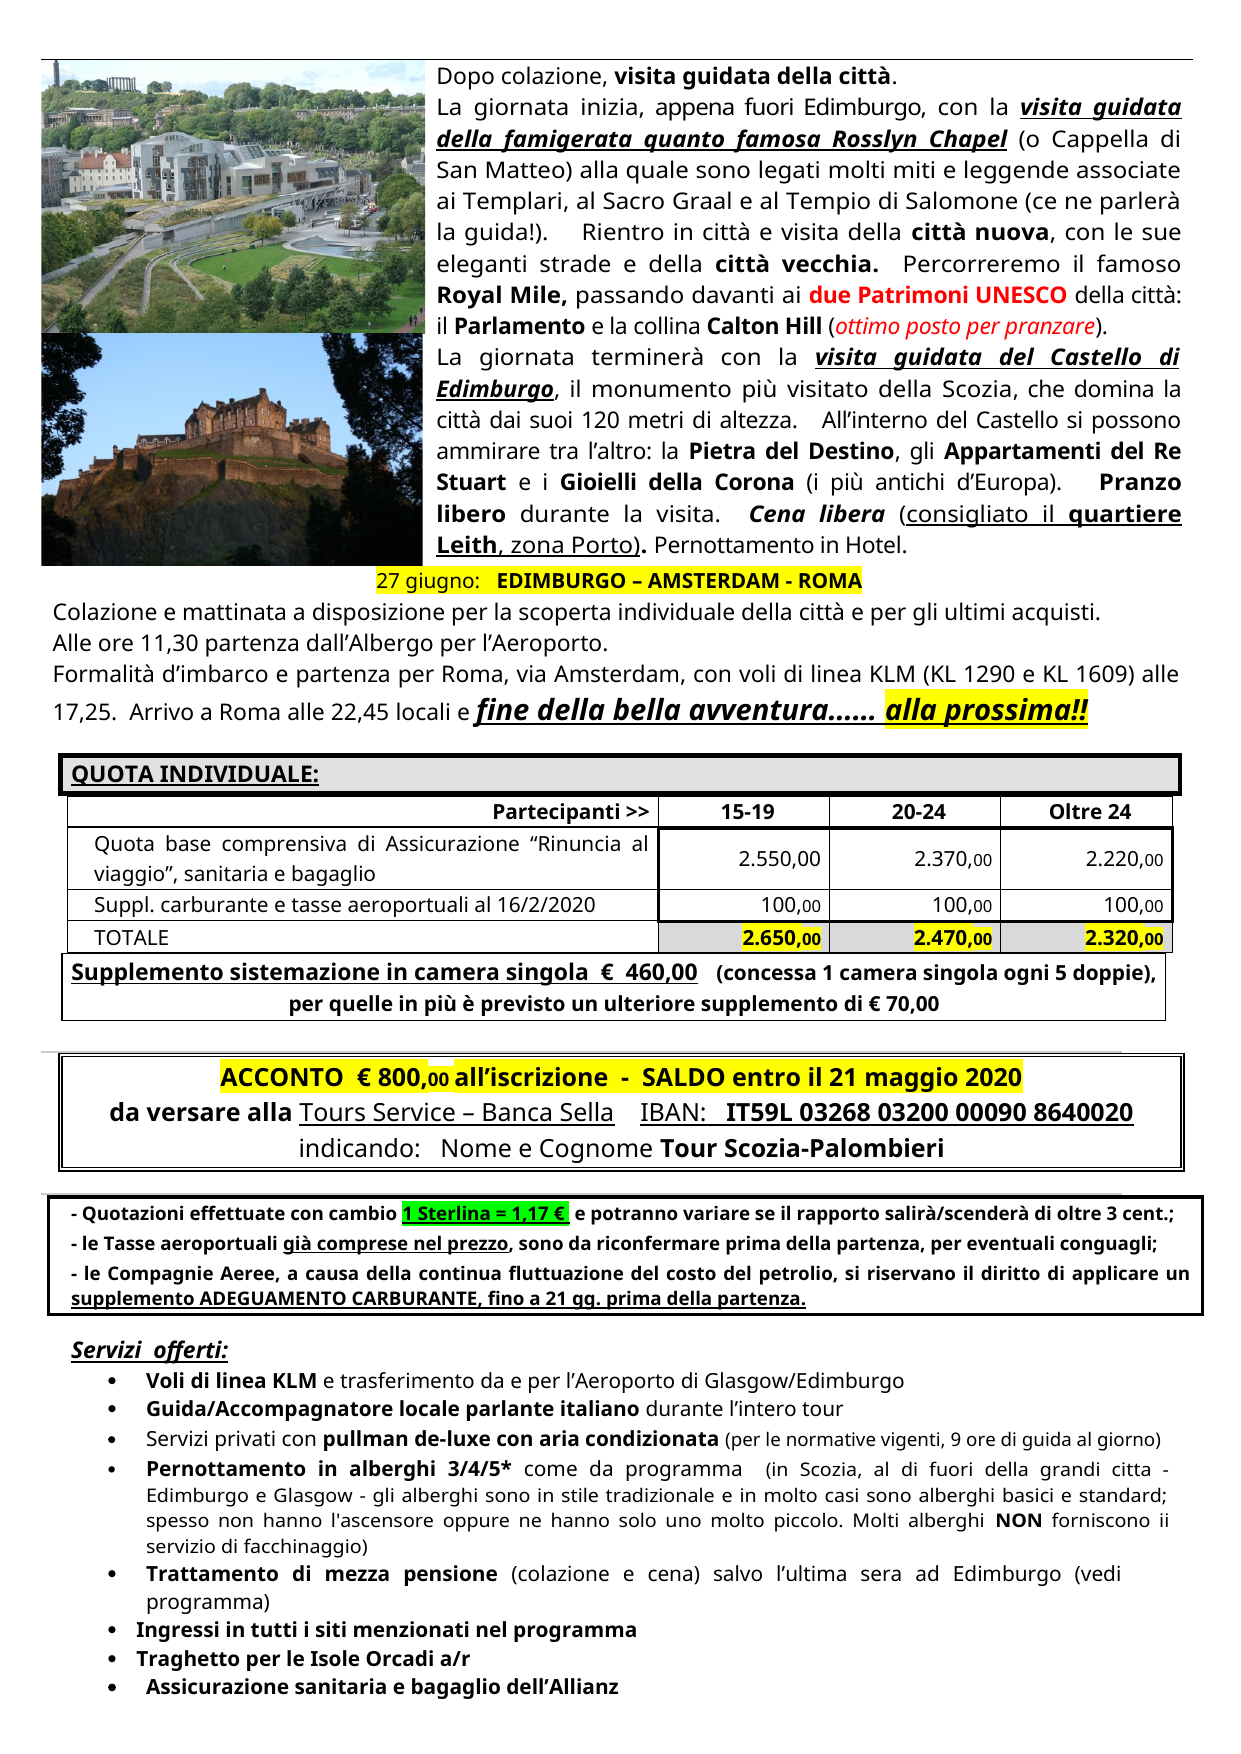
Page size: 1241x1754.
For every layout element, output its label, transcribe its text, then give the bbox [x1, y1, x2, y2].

table_cell TOTALE [68, 921, 658, 952]
table_cell 2.650,00 [659, 923, 829, 952]
list Assicurazione sanitaria e bagaglio dell’Allianz [108, 1672, 1169, 1701]
table_cell Quota base comprensiva di Assicurazione “Rinuncia al viaggio”, sanitaria e bagaglio [68, 828, 657, 889]
table_cell 2.220,00 [1001, 830, 1171, 889]
text QUOTA INDIVIDUALE: [63, 758, 1178, 791]
text indicando: Nome e Cognome Tour Scozia-Palombieri [63, 1124, 1180, 1167]
table_header Oltre 24 [1001, 797, 1172, 826]
text - Quotazioni effettuate con cambio 1 Sterlina = 1,17 € e potranno variare se il rapporto salirà/scenderà di oltre 3 cent.; [50, 1199, 1201, 1225]
table_header 20-24 [830, 797, 1000, 826]
list Ingressi in tutti i siti menzionati nel programma [108, 1616, 1169, 1644]
table_cell Suppl. carburante e tasse aeroportuali al 16/2/2020 [68, 890, 657, 919]
list Voli di linea KLM e trasferimento da e per l’Aeroporto di Glasgow/Edimburgo [108, 1366, 1169, 1394]
text Supplemento sistemazione in camera singola € 460,00 (concessa 1 camera singola ogni 5 doppie), [63, 954, 1165, 986]
table_cell 2.550,00 [660, 830, 829, 889]
picture [41, 60, 426, 566]
table_header Partecipanti >> [68, 797, 658, 826]
text Servizi offerti: [71, 1334, 1169, 1366]
text - le Compagnie Aeree, a causa della continua fluttuazione del costo del petrolio, si riservano il diritto di applicare un supplemento ADEGUAMENTO CARBURANTE, fino a 21 gg. prima della partenza. [50, 1255, 1201, 1313]
table_cell 2.370,00 [830, 830, 1000, 889]
list Pernottamento in alberghi 3/4/5* come da programma (in Scozia, al di fuori della grandi citta - Edimburgo e Glasgow - gli alberghi sono in stile tradizionale e in molto casi sono alberghi basici e standard; spesso non hanno l'ascensore oppure ne hanno solo uno molto piccolo. Molti alberghi NON forniscono ii servizio di facchinaggio) [108, 1454, 1169, 1559]
table_cell Dopo colazione, visita guidata della città. La giornata inizia, appena fuori Edimburgo, con la visita guidata della famigerata quanto famosa Rosslyn Chapel (o Cappella di San Matteo) alla quale sono legati molti miti e leggende associate ai Templari, al Sacro Graal e al Tempio di Salomone (ce ne parlerà la guida!). Rientro in città e visita della città nuova, con le sue eleganti strade e della città vecchia. Percorreremo il famoso Royal Mile, passando davanti ai due Patrimoni UNESCO della città: il Parlamento e la collina Calton Hill (ottimo posto per pranzare). La giornata terminerà con la visita guidata del Castello di Edimburgo, il monumento più visitato della Scozia, che domina la città dai suoi 120 metri di altezza. All’interno del Castello si possono ammirare tra l’altro: la Pietra del Destino, gli Appartamenti del Re Stuart e i Gioielli della Corona (i più antichi d’Europa). Pranzo libero durante la visita. Cena libera (consigliato il quartiere Leith, zona Porto). Pernottamento in Hotel. [425, 60, 1193, 566]
table_cell Colazione e mattinata a disposizione per la scoperta individuale della città e per gli ultimi acquisti. Alle ore 11,30 partenza dall’Albergo per l’Aeroporto. Formalità d’imbarco e partenza per Roma, via Amsterdam, con voli di linea KLM (KL 1290 e KL 1609) alle 17,25. Arrivo a Roma alle 22,45 locali e fine della bella avventura…… alla prossima!! [41, 596, 1193, 729]
table_cell 100,00 [660, 890, 829, 919]
list Servizi privati con pullman de-luxe con aria condizionata (per le normative vigenti, 9 ore di guida al giorno) [108, 1424, 1172, 1452]
table_header 15-19 [659, 797, 829, 826]
list Guida/Accompagnatore locale parlante italiano durante l’intero tour [108, 1394, 1172, 1423]
list Traghetto per le Isole Orcadi a/r [108, 1644, 1169, 1672]
text - le Tasse aeroportuali già comprese nel prezzo, sono da riconfermare prima della partenza, per eventuali conguagli; [50, 1225, 1201, 1255]
table_cell 2.320,00 [1001, 923, 1172, 952]
text ACCONTO € 800,00 all’iscrizione - SALDO entro il 21 maggio 2020 [63, 1057, 1180, 1088]
text da versare alla Tours Service – Banca Sella IBAN: IT59L 03268 03200 00090 8640020 [63, 1088, 1180, 1124]
list Trattamento di mezza pensione (colazione e cena) salvo l’ultima sera ad Edimburgo (vedi programma) [108, 1559, 1122, 1616]
table_cell 100,00 [1001, 890, 1171, 919]
text per quelle in più è previsto un ulteriore supplemento di € 70,00 [63, 986, 1165, 1020]
table_cell 2.470,00 [830, 923, 1000, 952]
table_cell 100,00 [830, 890, 1000, 919]
